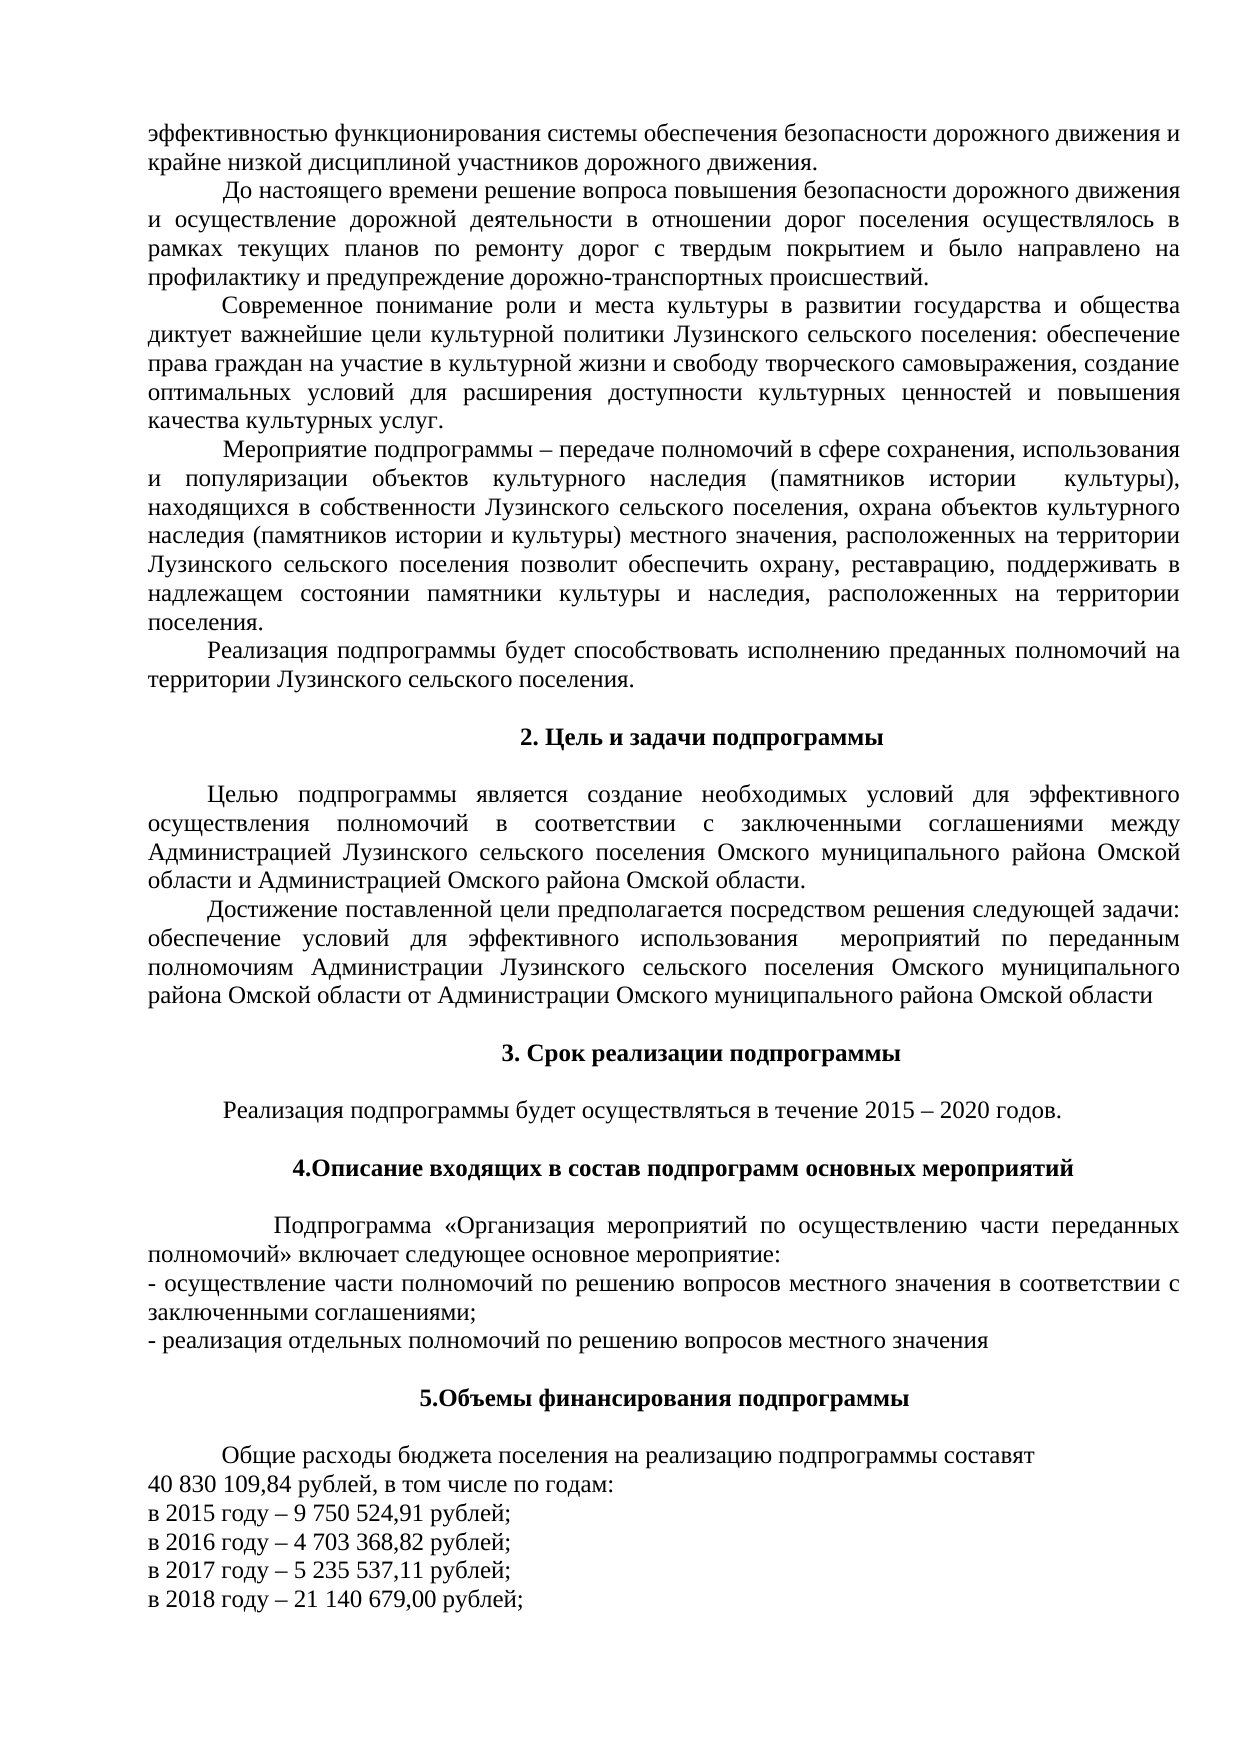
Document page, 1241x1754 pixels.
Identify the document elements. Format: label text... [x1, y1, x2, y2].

text в 2016 году – 4 703 368,82 рублей; [148, 1527, 1181, 1556]
text Подпрограмма «Организация мероприятий по осуществлению части переданных полномочий» включает следующее основное мероприятие: [148, 1211, 1181, 1268]
text в 2017 году – 5 235 537,11 рублей; [148, 1556, 1181, 1584]
text Мероприятие подпрограммы – передаче полномочий в сфере сохранения, использования и популяризации объектов культурного наследия (памятников истории культуры), находящихся в собственности Лузинского сельского поселения, охрана объектов культурного наследия (памятников истории и культуры) местного значения, расположенных на территории Лузинского сельского поселения позволит обеспечить охрану, реставрацию, поддерживать в надлежащем состоянии памятники культуры и наследия, расположенных на территории поселения. [148, 434, 1181, 636]
text в 2015 году – 9 750 524,91 рублей; [148, 1498, 1181, 1527]
text Современное понимание роли и места культуры в развитии государства и общества диктует важнейшие цели культурной политики Лузинского сельского поселения: обеспечение права граждан на участие в культурной жизни и свободу творческого самовыражения, создание оптимальных условий для расширения доступности культурных ценностей и повышения качества культурных услуг. [148, 291, 1181, 434]
text Достижение поставленной цели предполагается посредством решения следующей задачи: обеспечение условий для эффективного использования мероприятий по переданным полномочиям Администрации Лузинского сельского поселения Омского муниципального района Омской области от Администрации Омского муниципального района Омской области [148, 894, 1181, 1009]
text Целью подпрограммы является создание необходимых условий для эффективного осуществления полномочий в соответствии с заключенными соглашениями между Администрацией Лузинского сельского поселения Омского муниципального района Омской области и Администрацией Омского района Омской области. [148, 779, 1181, 894]
text 4.Описание входящих в состав подпрограмм основных мероприятий [185, 1153, 1181, 1182]
subtitle 2. Цель и задачи подпрограммы [148, 722, 1181, 751]
text До настоящего времени решение вопроса повышения безопасности дорожного движения и осуществление дорожной деятельности в отношении дорог поселения осуществлялось в рамках текущих планов по ремонту дорог с твердым покрытием и было направлено на профилактику и предупреждение дорожно-транспортных происшествий. [148, 176, 1181, 291]
text 5.Объемы финансирования подпрограммы [148, 1383, 1181, 1412]
text - осуществление части полномочий по решению вопросов местного значения в соответствии с заключенными соглашениями; [148, 1268, 1181, 1326]
text Общие расходы бюджета поселения на реализацию подпрограммы составят 40 830 109,84 рублей, в том числе по годам: [148, 1441, 1181, 1498]
text - реализация отдельных полномочий по решению вопросов местного значения [148, 1326, 1181, 1354]
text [148, 118, 1181, 176]
text Реализация подпрограммы будет способствовать исполнению преданных полномочий на территории Лузинского сельского поселения. [148, 636, 1181, 693]
text 3. Срок реализации подпрограммы [148, 1038, 1181, 1067]
text в 2018 году – 21 140 679,00 рублей; [148, 1584, 1181, 1613]
text Реализация подпрограммы будет осуществляться в течение 2015 – 2020 годов. [148, 1096, 1181, 1124]
